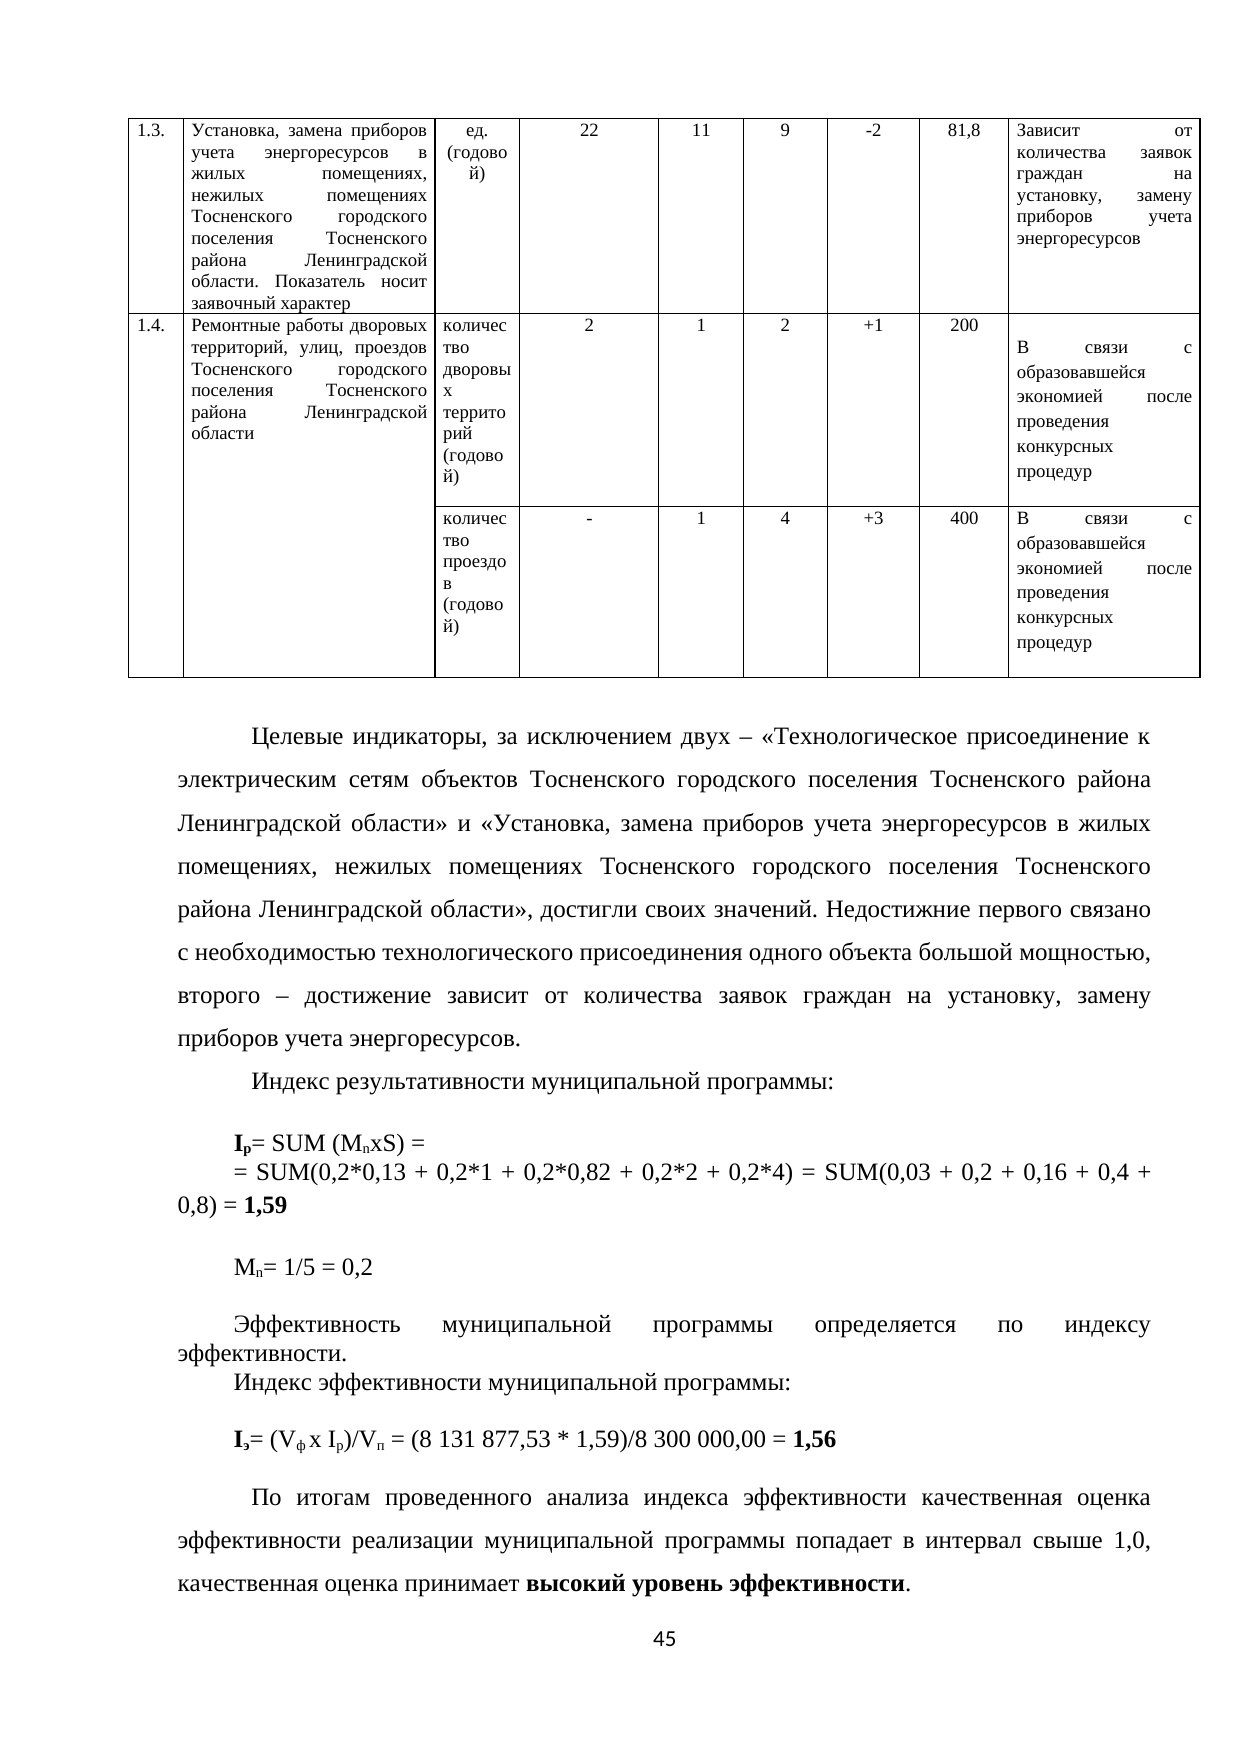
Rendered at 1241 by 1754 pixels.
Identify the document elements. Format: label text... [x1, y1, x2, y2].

text Индекс эффективности муниципальной программы: [177, 1367, 1152, 1396]
table_cell 22 [520, 119, 658, 313]
text Iэ= (Vф х Iр)/Vп = (8 131 877,53 * 1,59)/8 300 000,00 = 1,56 [177, 1424, 1152, 1453]
table_cell 1.4. [129, 314, 183, 677]
text Целевые индикаторы, за исключением двух – «Технологическое присоединение к электрическим сетям объектов Тосненского городского поселения Тосненского района Ленинградской области» и «Установка, замена приборов учета энергоресурсов в жилых помещениях, нежилых помещениях Тосненского городского поселения Тосненского района Ленинградской области», достигли своих значений. Недостижние первого связано с необходимостью технологического присоединения одного объекта большой мощностью, второго – достижение зависит от количества заявок граждан на установку, замену приборов учета энергоресурсов. [177, 721, 1152, 1052]
text По итогам проведенного анализа индекса эффективности качественная оценка эффективности реализации муниципальной программы попадает в интервал свыше 1,0, качественная оценка принимает высокий уровень эффективности. [177, 1482, 1152, 1597]
table_cell количество дворовых территорий (годовой) [436, 314, 519, 506]
table_cell -2 [828, 119, 919, 313]
table_cell 2 [520, 314, 658, 506]
table_cell +1 [828, 314, 919, 506]
table_cell 200 [920, 314, 1008, 506]
table_cell 4 [744, 507, 827, 677]
table_cell +3 [828, 507, 919, 677]
table_cell 81,8 [920, 119, 1008, 313]
table_cell 1 [659, 314, 743, 506]
table_cell количество проездов (годовой) [436, 507, 519, 677]
text Iр= SUM (MnxS) = [177, 1128, 1152, 1157]
table_cell В связи с образовавшейся экономией после проведения конкурсных процедур [1009, 314, 1199, 506]
table_cell Установка, замена приборов учета энергоресурсов в жилых помещениях, нежилых помещениях Тосненского городского поселения Тосненского района Ленинградской области. Показатель носит заявочный характер [184, 119, 434, 313]
text = SUM(0,2*0,13 + 0,2*1 + 0,2*0,82 + 0,2*2 + 0,2*4) = SUM(0,03 + 0,2 + 0,16 + 0,4 + 0,8) = 1,59 [177, 1157, 1152, 1219]
table_cell 1 [659, 507, 743, 677]
table_cell 11 [659, 119, 743, 313]
text Эффективность муниципальной программы определяется по индексу эффективности. [177, 1309, 1152, 1367]
table_cell 2 [744, 314, 827, 506]
table_cell Зависит от количества заявок граждан на установку, замену приборов учета энергоресурсов [1009, 119, 1199, 313]
table_cell 1.3. [129, 119, 183, 313]
table_cell 400 [920, 507, 1008, 677]
text Индекс результативности муниципальной программы: [177, 1066, 1152, 1095]
table_cell 9 [744, 119, 827, 313]
table_cell В связи с образовавшейся экономией после проведения конкурсных процедур [1009, 507, 1199, 677]
table_cell Ремонтные работы дворовых территорий, улиц, проездов Тосненского городского поселения Тосненского района Ленинградской области [184, 314, 434, 677]
table_cell - [520, 507, 658, 677]
table_cell ед. (годовой) [436, 119, 519, 313]
text Mn= 1/5 = 0,2 [177, 1252, 1152, 1281]
